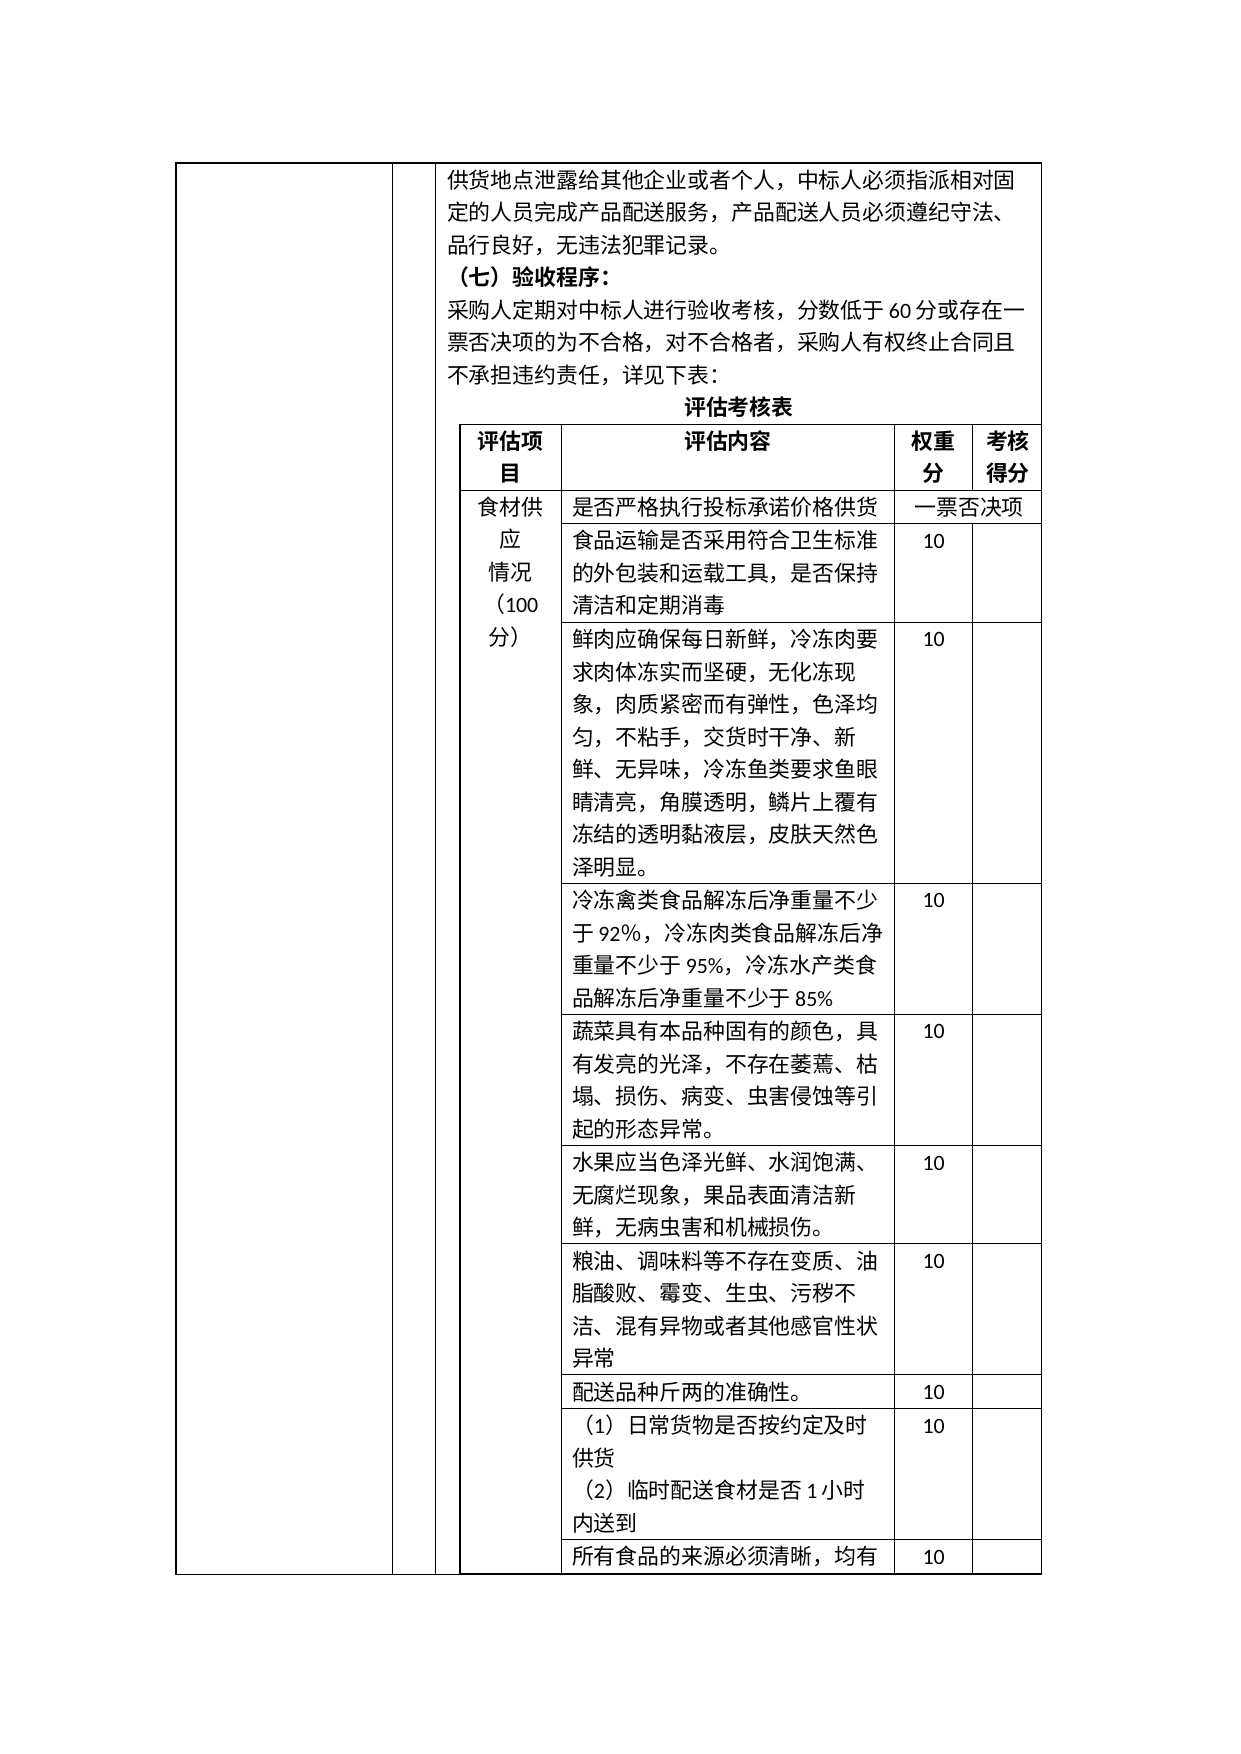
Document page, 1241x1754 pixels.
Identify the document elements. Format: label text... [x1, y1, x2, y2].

table_cell 1 [393, 164, 435, 1573]
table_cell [436, 164, 1041, 1573]
table_cell [177, 164, 392, 1573]
